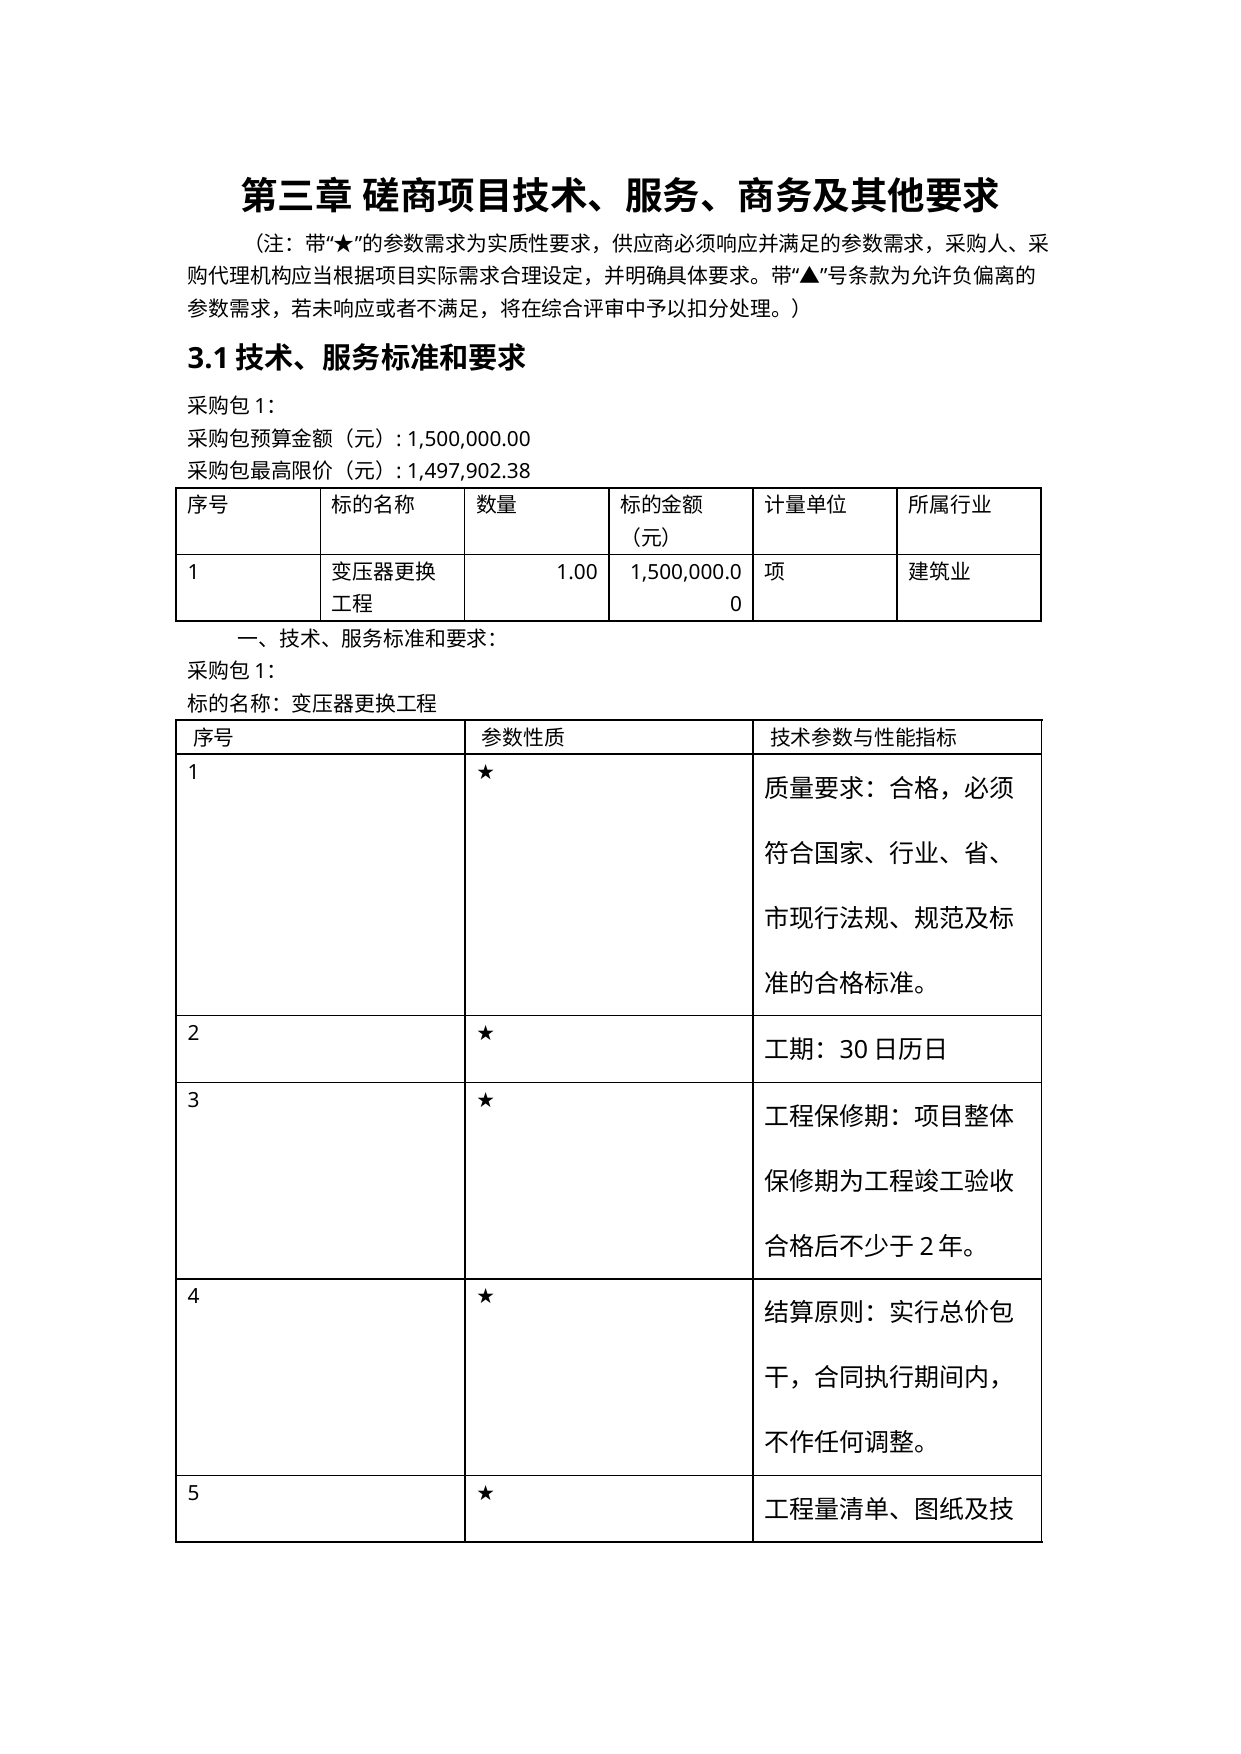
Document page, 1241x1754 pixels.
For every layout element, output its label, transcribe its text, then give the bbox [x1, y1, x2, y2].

table_cell 项 [754, 555, 896, 620]
table_cell 1 [177, 755, 464, 1015]
text 采购包预算金额（元）: 1,500,000.00 [187, 422, 1053, 454]
text 第三章 磋商项目技术、服务、商务及其他要求 [187, 162, 1053, 227]
table_header 技术参数与性能指标 [754, 721, 1041, 753]
table_cell 2 [177, 1016, 464, 1081]
table_cell 4 [177, 1280, 464, 1474]
table_cell 工程量清单、图纸及技术要求：详见附件 [754, 1476, 1041, 1541]
table_cell ★ [466, 1280, 752, 1474]
text （注：带“★”的参数需求为实质性要求，供应商必须响应并满足的参数需求，采购人、采购代理机构应当根据项目实际需求合理设定，并明确具体要求。带“▲”号条款为允许负偏离的参数需求，若未响应或者不满足，将在综合评审中予以扣分处理。） [187, 227, 1053, 324]
table_cell 3 [177, 1083, 464, 1278]
text 采购包最高限价（元）: 1,497,902.38 [187, 454, 1053, 487]
table_cell ★ [466, 1083, 752, 1278]
text 采购包1： [187, 389, 1053, 422]
text 3.1技术、服务标准和要求 [187, 324, 1053, 389]
table_cell 工期：30日历日 [754, 1016, 1041, 1081]
table_cell 工程保修期：项目整体保修期为工程竣工验收合格后不少于2年。 [754, 1083, 1041, 1278]
table_header 序号 [177, 489, 320, 553]
table_header 标的金额 （元） [610, 489, 752, 553]
table_cell ★ [466, 1016, 752, 1081]
text 标的名称：变压器更换工程 [187, 687, 1053, 719]
table_cell ★ [466, 1476, 752, 1541]
table_cell 1.00 [465, 555, 608, 620]
table_header 标的名称 [321, 489, 464, 553]
text 一、技术、服务标准和要求： [187, 622, 1053, 654]
table_cell 1,500,000.00 [610, 555, 752, 620]
table_cell 变压器更换工程 [321, 555, 464, 620]
text 采购包1： [187, 654, 1053, 687]
table_cell 建筑业 [898, 555, 1040, 620]
table_header 计量单位 [754, 489, 896, 553]
table_cell 5 [177, 1476, 464, 1541]
table_cell 结算原则：实行总价包干，合同执行期间内，不作任何调整。 [754, 1280, 1041, 1474]
table_cell ★ [466, 755, 752, 1015]
table_header 所属行业 [898, 489, 1040, 553]
table_header 数量 [465, 489, 608, 553]
table_cell 质量要求：合格，必须符合国家、行业、省、市现行法规、规范及标准的合格标准。 [754, 755, 1041, 1015]
table_cell 1 [177, 555, 320, 620]
table_header 参数性质 [466, 721, 752, 753]
table_header 序号 [177, 721, 464, 753]
